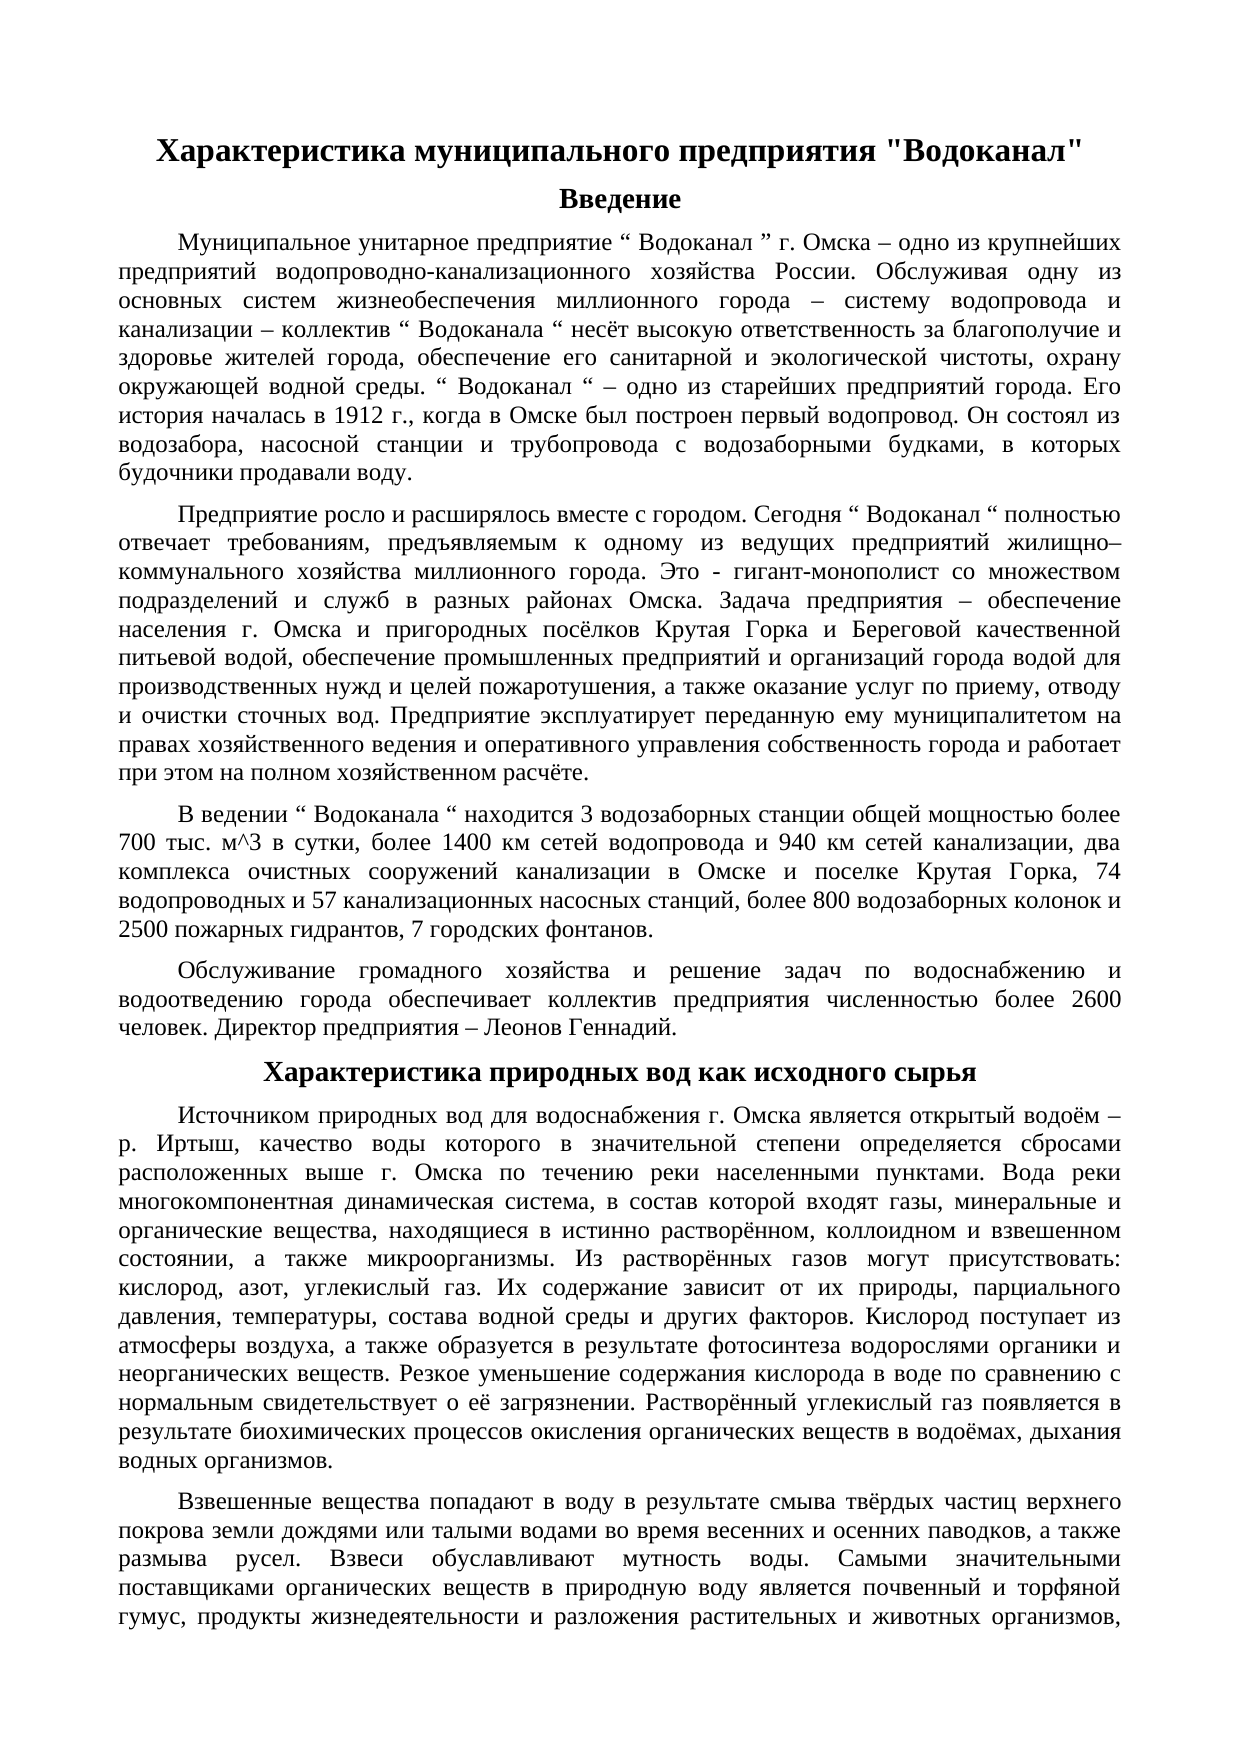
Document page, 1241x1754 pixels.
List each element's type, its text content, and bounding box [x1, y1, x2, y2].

text В ведении “ Водоканала “ находится 3 водозаборных станции общей мощностью более 700 тыс. м^3 в сутки, более 1400 км сетей водопровода и 940 км сетей канализации, два комплекса очистных сооружений канализации в Омске и поселке Крутая Горка, 74 водопроводных и 57 канализационных насосных станций, более 800 водозаборных колонок и 2500 пожарных гидрантов, 7 городских фонтанов. [118, 799, 1122, 942]
text Характеристика природных вод как исходного сырья [118, 1054, 1122, 1087]
text Предприятие росло и расширялось вместе с городом. Сегодня “ Водоканал “ полностью отвечает требованиям, предъявляемым к одному из ведущих предприятий жилищно–коммунального хозяйства миллионного города. Это - гигант-монополист со множеством подразделений и служб в разных районах Омска. Задача предприятия – обеспечение населения г. Омска и пригородных посёлков Крутая Горка и Береговой качественной питьевой водой, обеспечение промышленных предприятий и организаций города водой для производственных нужд и целей пожаротушения, а также оказание услуг по приему, отводу и очистки сточных вод. Предприятие эксплуатирует переданную ему муниципалитетом на правах хозяйственного ведения и оперативного управления собственность города и работает при этом на полном хозяйственном расчёте. [118, 499, 1122, 786]
text Характеристика муниципального предприятия "Водоканал" [118, 131, 1122, 169]
text Введение [118, 181, 1122, 215]
text Обслуживание громадного хозяйства и решение задач по водоснабжению и водоотведению города обеспечивает коллектив предприятия численностью более 2600 человек. Директор предприятия – Леонов Геннадий. [118, 955, 1122, 1041]
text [118, 1486, 1122, 1630]
text Муниципальное унитарное предприятие “ Водоканал ” г. Омска – одно из крупнейших предприятий водопроводно-канализационного хозяйства России. Обслуживая одну из основных систем жизнеобеспечения миллионного города – систему водопровода и канализации – коллектив “ Водоканала “ несёт высокую ответственность за благополучие и здоровье жителей города, обеспечение его санитарной и экологической чистоты, охрану окружающей водной среды. “ Водоканал “ – одно из старейших предприятий города. Его история началась в 1912 г., когда в Омске был построен первый водопровод. Он состоял из водозабора, насосной станции и трубопровода с водозаборными будками, в которых будочники продавали воду. [118, 227, 1122, 486]
text Источником природных вод для водоснабжения г. Омска является открытый водоём – р. Иртыш, качество воды которого в значительной степени определяется сбросами расположенных выше г. Омска по течению реки населенными пунктами. Вода реки многокомпонентная динамическая система, в состав которой входят газы, минеральные и органические вещества, находящиеся в истинно растворённом, коллоидном и взвешенном состоянии, а также микроорганизмы. Из растворённых газов могут присутствовать: кислород, азот, углекислый газ. Их содержание зависит от их природы, парциального давления, температуры, состава водной среды и других факторов. Кислород поступает из атмосферы воздуха, а также образуется в результате фотосинтеза водорослями органики и неорганических веществ. Резкое уменьшение содержания кислорода в воде по сравнению с нормальным свидетельствует о её загрязнении. Растворённый углекислый газ появляется в результате биохимических процессов окисления органических веществ в водоёмах, дыхания водных организмов. [118, 1100, 1122, 1473]
